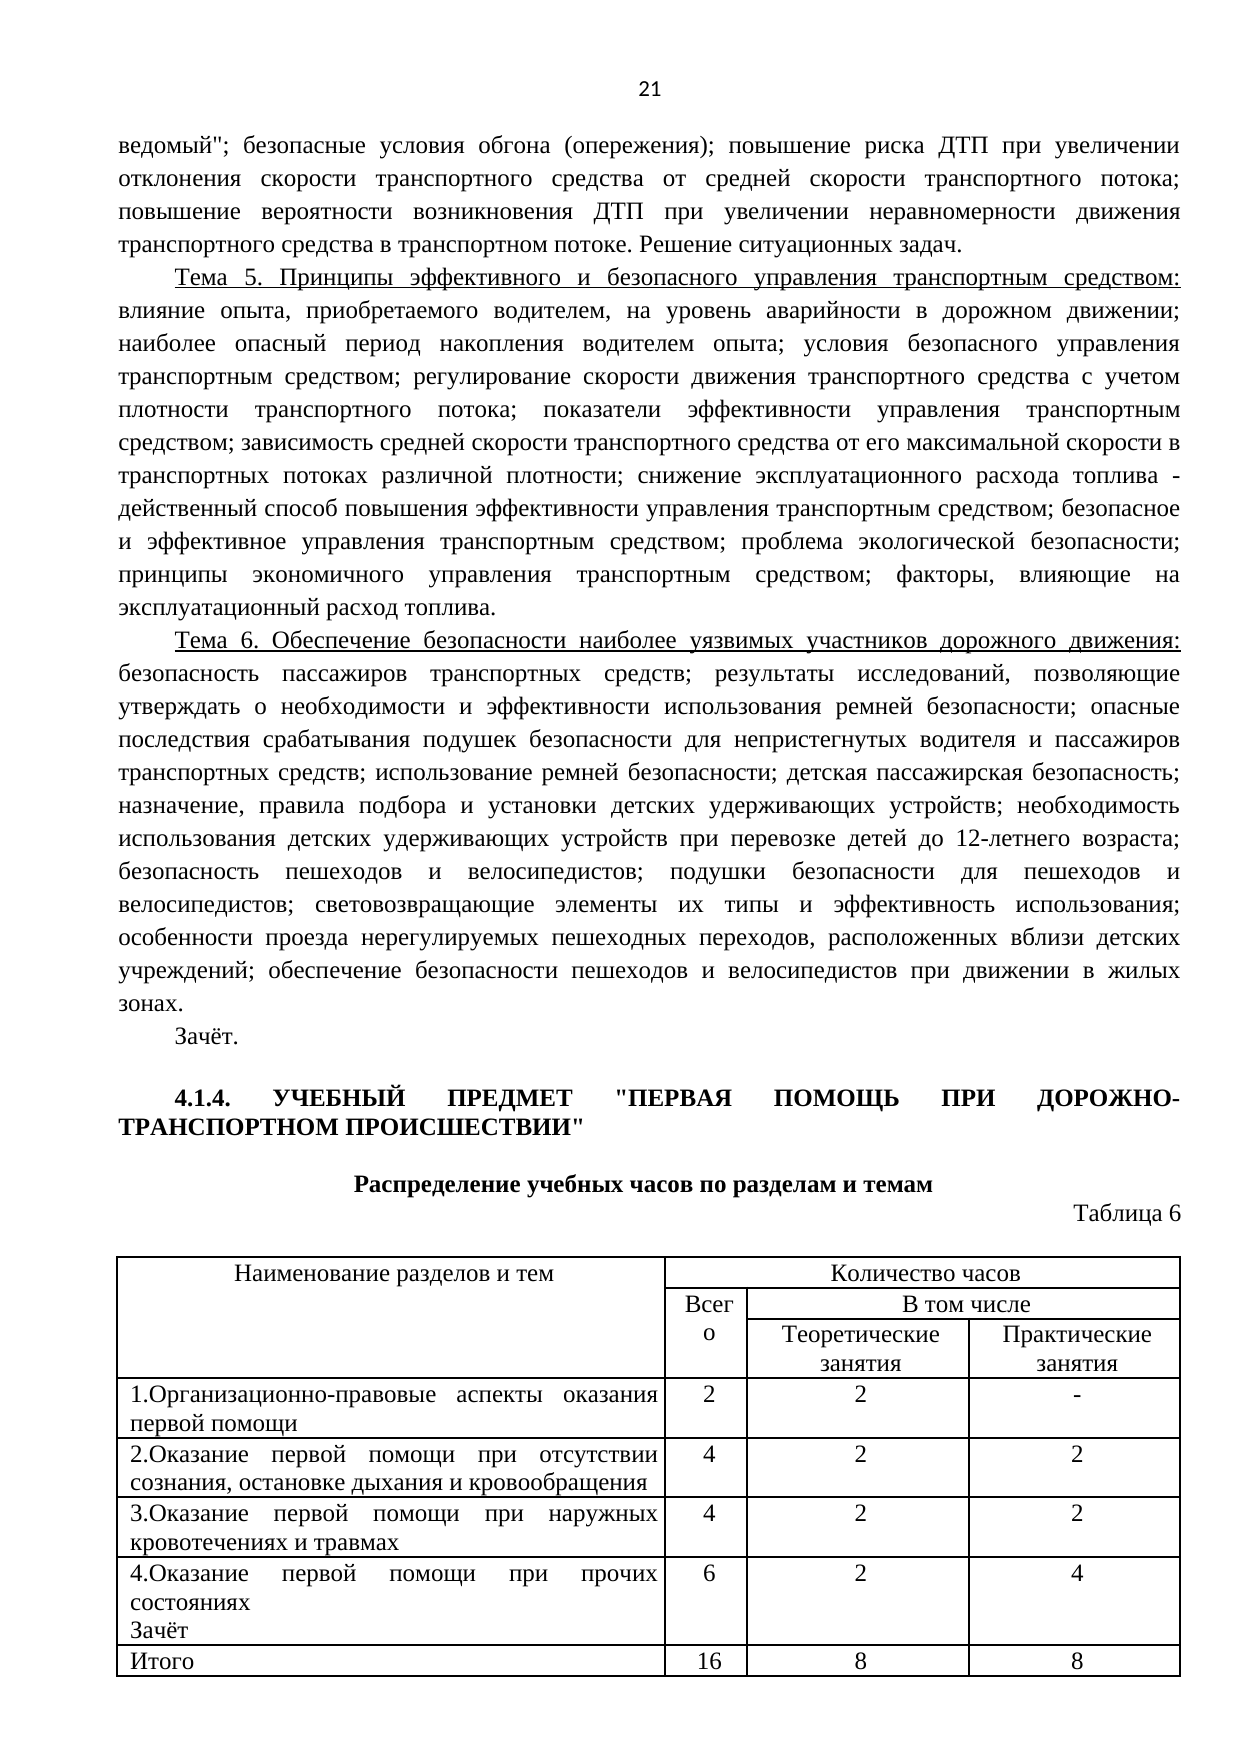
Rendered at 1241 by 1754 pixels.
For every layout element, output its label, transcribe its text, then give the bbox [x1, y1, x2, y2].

table_cell 2 [748, 1558, 968, 1644]
text 4.1.4. Учебный предмет "Первая помощь при дорожно-транспортном происшествии" [118, 1083, 1181, 1141]
text Зачёт. [118, 1021, 1181, 1050]
text Распределение учебных часов по разделам и темам [118, 1169, 1181, 1198]
table_header Наименование разделов и тем [118, 1258, 664, 1377]
table_cell Практические занятия [970, 1320, 1179, 1377]
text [118, 130, 1181, 258]
table_cell 2 [748, 1439, 968, 1496]
table_cell В том числе [748, 1289, 1179, 1317]
table_cell 4.Оказание первой помощи при прочих состояниях Зачёт [118, 1558, 664, 1644]
table_cell 4 [666, 1439, 746, 1496]
table_cell 2.Оказание первой помощи при отсутствии сознания, остановке дыхания и кровообращения [118, 1439, 664, 1496]
table_cell Теоретические занятия [748, 1320, 968, 1377]
table_cell 2 [970, 1439, 1179, 1496]
table_cell 2 [666, 1379, 746, 1437]
text Тема 5. Принципы эффективного и безопасного управления транспортным средством: влияние опыта, приобретаемого водителем, на уровень аварийности в дорожном движении; наиболее опасный период накопления водителем опыта; условия безопасного управления транспортным средством; регулирование скорости движения транспортного средства с учетом плотности транспортного потока; показатели эффективности управления транспортным средством; зависимость средней скорости транспортного средства от его максимальной скорости в транспортных потоках различной плотности; снижение эксплуатационного расхода топлива - действенный способ повышения эффективности управления транспортным средством; безопасное и эффективное управления транспортным средством; проблема экологической безопасности; принципы экономичного управления транспортным средством; факторы, влияющие на эксплуатационный расход топлива. [118, 262, 1181, 621]
table_cell 1.Организационно-правовые аспекты оказания первой помощи [118, 1379, 664, 1437]
table_cell Всего [666, 1289, 746, 1377]
table_header Количество часов [666, 1258, 1179, 1287]
table_cell 4 [970, 1558, 1179, 1644]
table_cell Итого [118, 1646, 664, 1675]
table_cell 4 [666, 1498, 746, 1556]
table_cell 2 [748, 1498, 968, 1556]
text Таблица 6 [118, 1198, 1181, 1227]
table_cell 6 [666, 1558, 746, 1644]
table_cell 2 [970, 1498, 1179, 1556]
table_cell - [970, 1379, 1179, 1437]
table_cell 8 [748, 1646, 968, 1675]
text Тема 6. Обеспечение безопасности наиболее уязвимых участников дорожного движения: безопасность пассажиров транспортных средств; результаты исследований, позволяющие утверждать о необходимости и эффективности использования ремней безопасности; опасные последствия срабатывания подушек безопасности для непристегнутых водителя и пассажиров транспортных средств; использование ремней безопасности; детская пассажирская безопасность; назначение, правила подбора и установки детских удерживающих устройств; необходимость использования детских удерживающих устройств при перевозке детей до 12-летнего возраста; безопасность пешеходов и велосипедистов; подушки безопасности для пешеходов и велосипедистов; световозвращающие элементы их типы и эффективность использования; особенности проезда нерегулируемых пешеходных переходов, расположенных вблизи детских учреждений; обеспечение безопасности пешеходов и велосипедистов при движении в жилых зонах. [118, 625, 1181, 1017]
table_cell 16 [666, 1646, 746, 1675]
table_cell 3.Оказание первой помощи при наружных кровотечениях и травмах [118, 1498, 664, 1556]
table_cell 2 [748, 1379, 968, 1437]
table_cell 8 [970, 1646, 1179, 1675]
